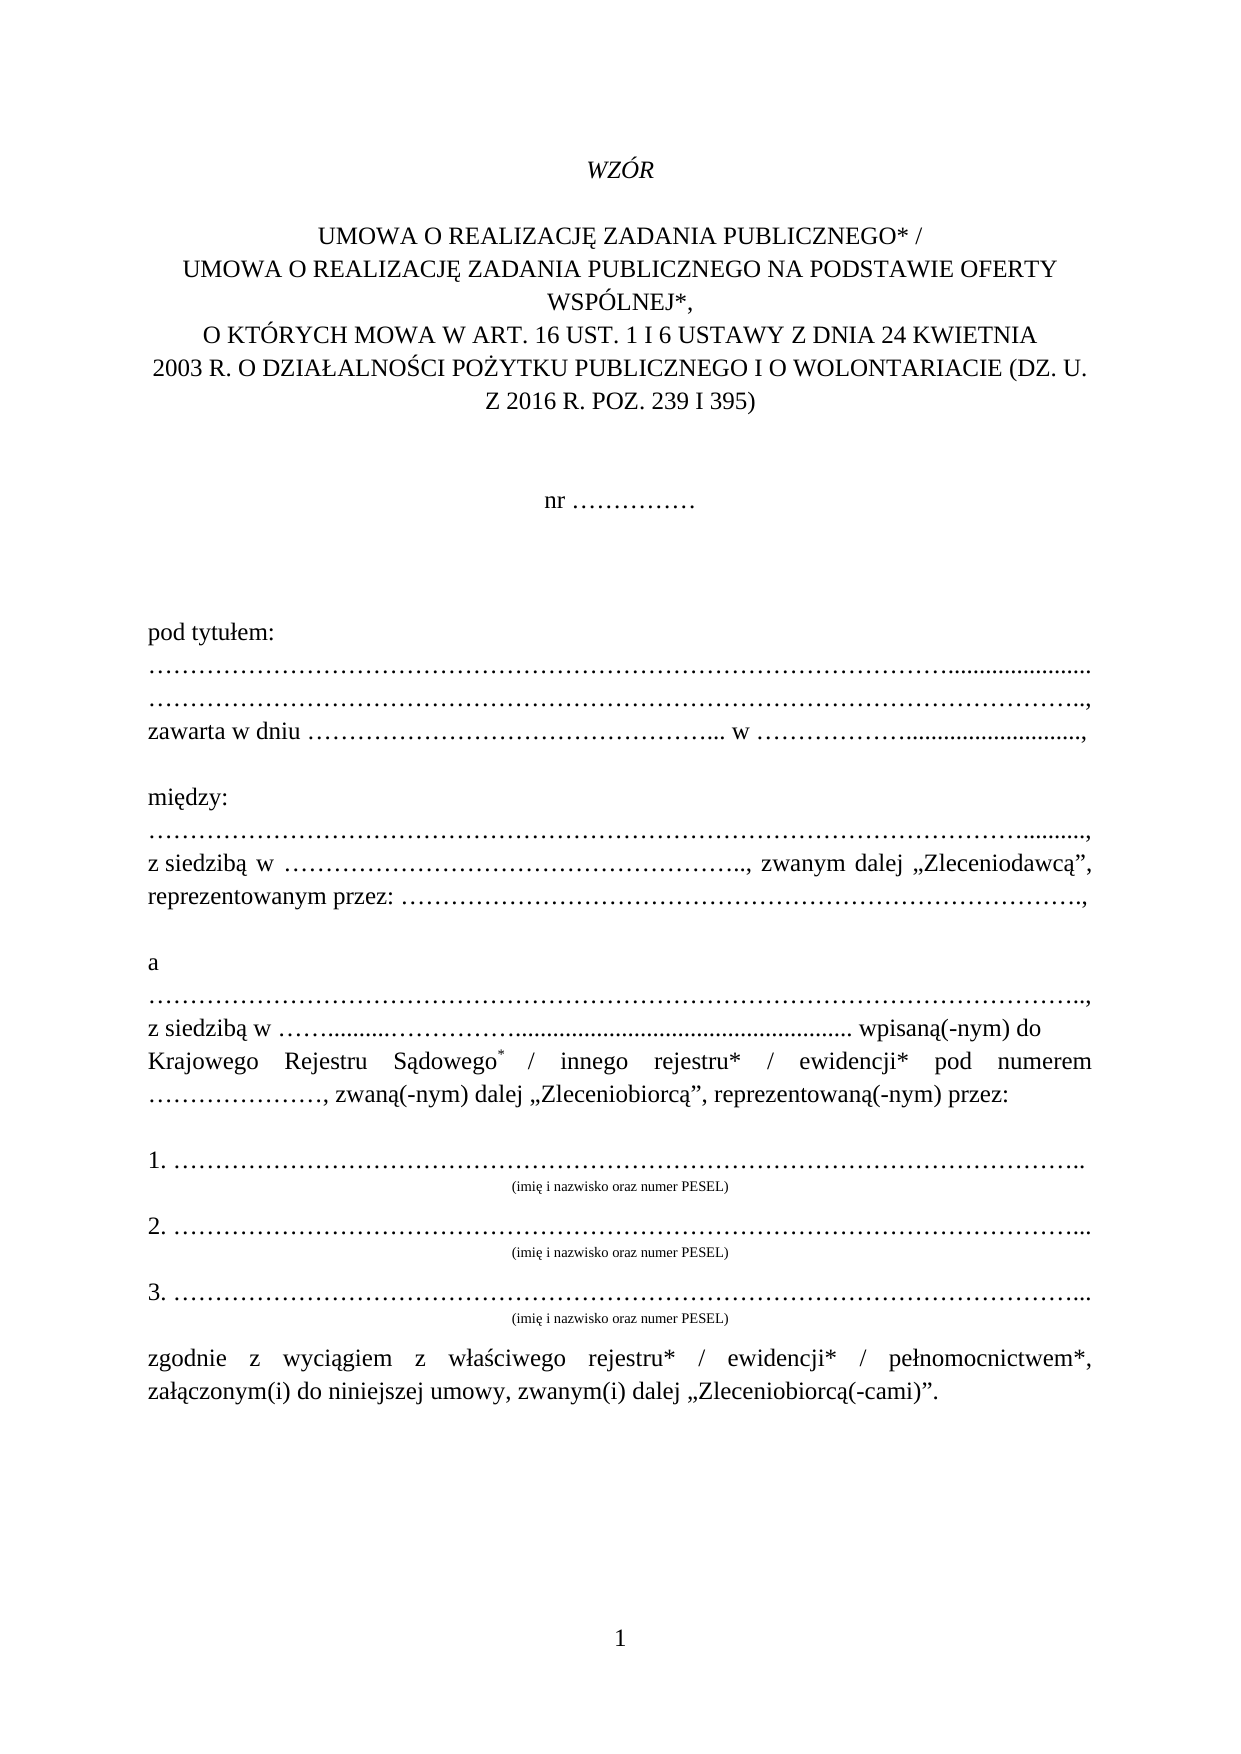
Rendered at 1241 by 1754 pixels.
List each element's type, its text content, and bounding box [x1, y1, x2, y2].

text zgodnie z wyciągiem z właściwego rejestru* / ewidencji* / pełnomocnictwem*, załączonym(i) do niniejszej umowy, zwanym(i) dalej „Zleceniobiorcą(-cami)”. [148, 1343, 1093, 1405]
text a [148, 947, 1093, 976]
text pod tytułem: ……………………………………………………………………………………....................... [148, 617, 1093, 679]
text zawarta w dniu …………………………………………... w ………………............................, [148, 716, 1093, 745]
text UMOWA O REALIZACJĘ ZADANIA PUBLICZNEGO* / [148, 221, 1093, 249]
text 2. ………………………………………………………………………………………………... [148, 1211, 1093, 1240]
text 1. ……………………………………………………………………………………………….. [148, 1145, 1093, 1174]
text (imię i nazwisko oraz numer PESEL) [148, 1310, 1093, 1339]
text Krajowego Rejestru Sądowego* / innego rejestru* / ewidencji* pod numerem …………………, zwaną(-nym) dalej „Zleceniobiorcą”, reprezentowaną(-nym) przez: [148, 1046, 1093, 1108]
text nr …………… [148, 485, 1093, 514]
text ………………………………………………………………………………………………….., [148, 683, 1093, 712]
text między: [148, 782, 1093, 811]
text 3. ………………………………………………………………………………………………... [148, 1277, 1093, 1306]
text WZÓR [148, 155, 1093, 183]
text ………………………………………………………………………………………………….., z siedzibą w ……..........……………...................................................... wpisaną(-nym) do [148, 980, 1093, 1042]
text (imię i nazwisko oraz numer PESEL) [148, 1178, 1093, 1207]
text (imię i nazwisko oraz numer PESEL) [148, 1244, 1093, 1273]
text …………………………………………………………………………………………….........., z siedzibą w ……………………………………………….., zwanym dalej „Zleceniodawcą”, reprezentowanym przez: ………………………………………………………………………., [148, 815, 1093, 910]
text UMOWA O REALIZACJĘ ZADANIA PUBLICZNEGO NA PODSTAWIE OFERTY WSPÓLNEJ*, [148, 254, 1093, 316]
text O KTÓRYCH MOWA W ART. 16 UST. 1 I 6 USTAWY Z DNIA 24 KWIETNIA 2003 R. O DZIAŁALNOŚCI POŻYTKU PUBLICZNEGO I O WOLONTARIACIE (DZ. U. Z 2016 R. POZ. 239 I 395) [148, 320, 1093, 414]
